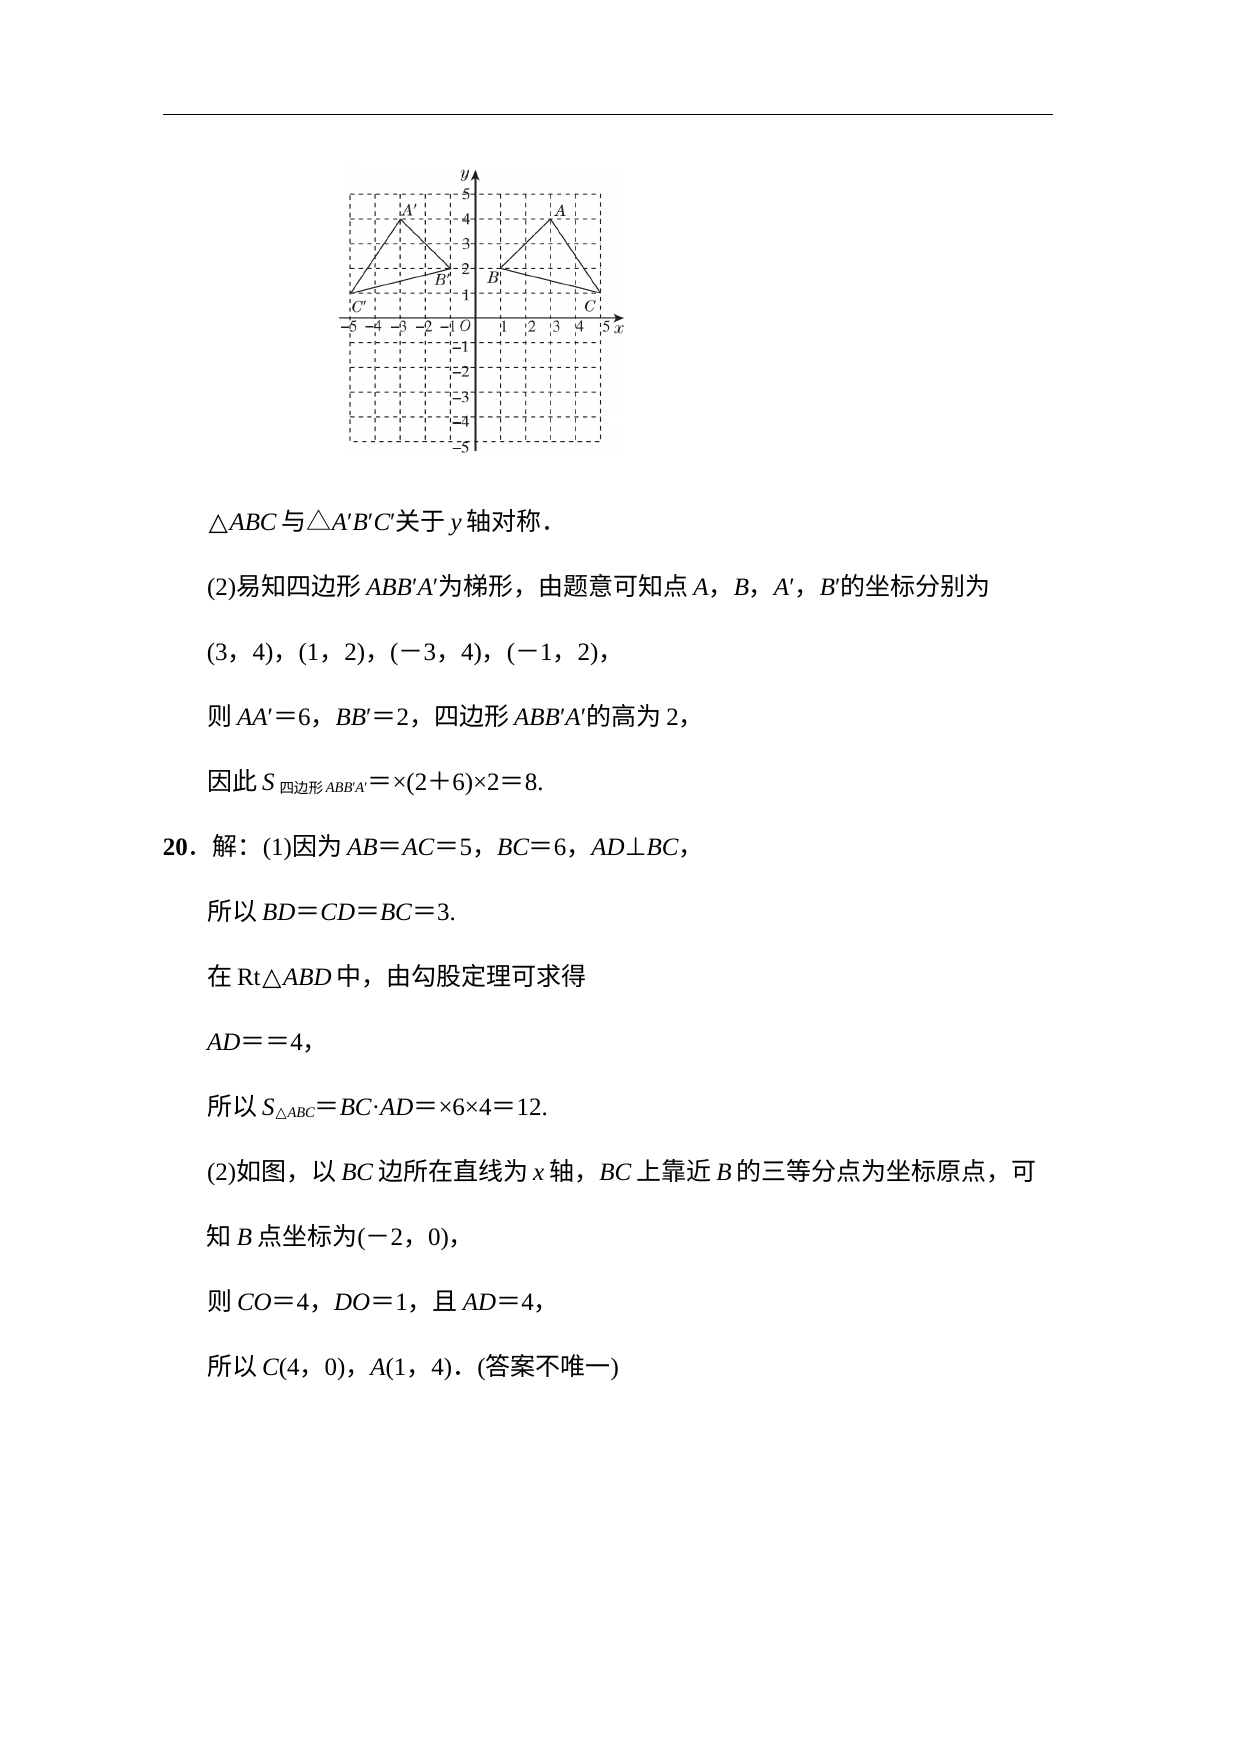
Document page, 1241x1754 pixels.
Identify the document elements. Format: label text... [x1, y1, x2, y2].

text △ABC与△A′B′C′关于y轴对称． [162, 487, 1053, 552]
text 在Rt△ABD中，由勾股定理可求得 [207, 942, 1053, 1007]
picture [339, 161, 624, 457]
text 所以S△ABC＝BC·AD＝×6×4＝12. [207, 1072, 1053, 1137]
text AD＝＝4， [207, 1007, 1053, 1072]
text 因此S四边形ABB′A′＝×(2＋6)×2＝8. [207, 747, 1053, 812]
text (2)易知四边形ABB′A′为梯形，由题意可知点A，B，A′，B′的坐标分别为(3，4)，(1，2)，(－3，4)，(－1，2)， [207, 552, 1053, 682]
text 则CO＝4，DO＝1，且AD＝4， [207, 1267, 1053, 1332]
text 则AA′＝6，BB′＝2，四边形ABB′A′的高为2， [207, 682, 1053, 747]
text (2)如图，以BC边所在直线为x轴，BC上靠近B的三等分点为坐标原点，可知B点坐标为(－2，0)， [207, 1137, 1053, 1267]
text 所以BD＝CD＝BC＝3. [207, 877, 1053, 942]
text 20．解：(1)因为AB＝AC＝5，BC＝6，AD⊥BC， [162, 812, 1053, 877]
text 所以C(4，0)，A(1，4)．(答案不唯一) [207, 1332, 1053, 1397]
